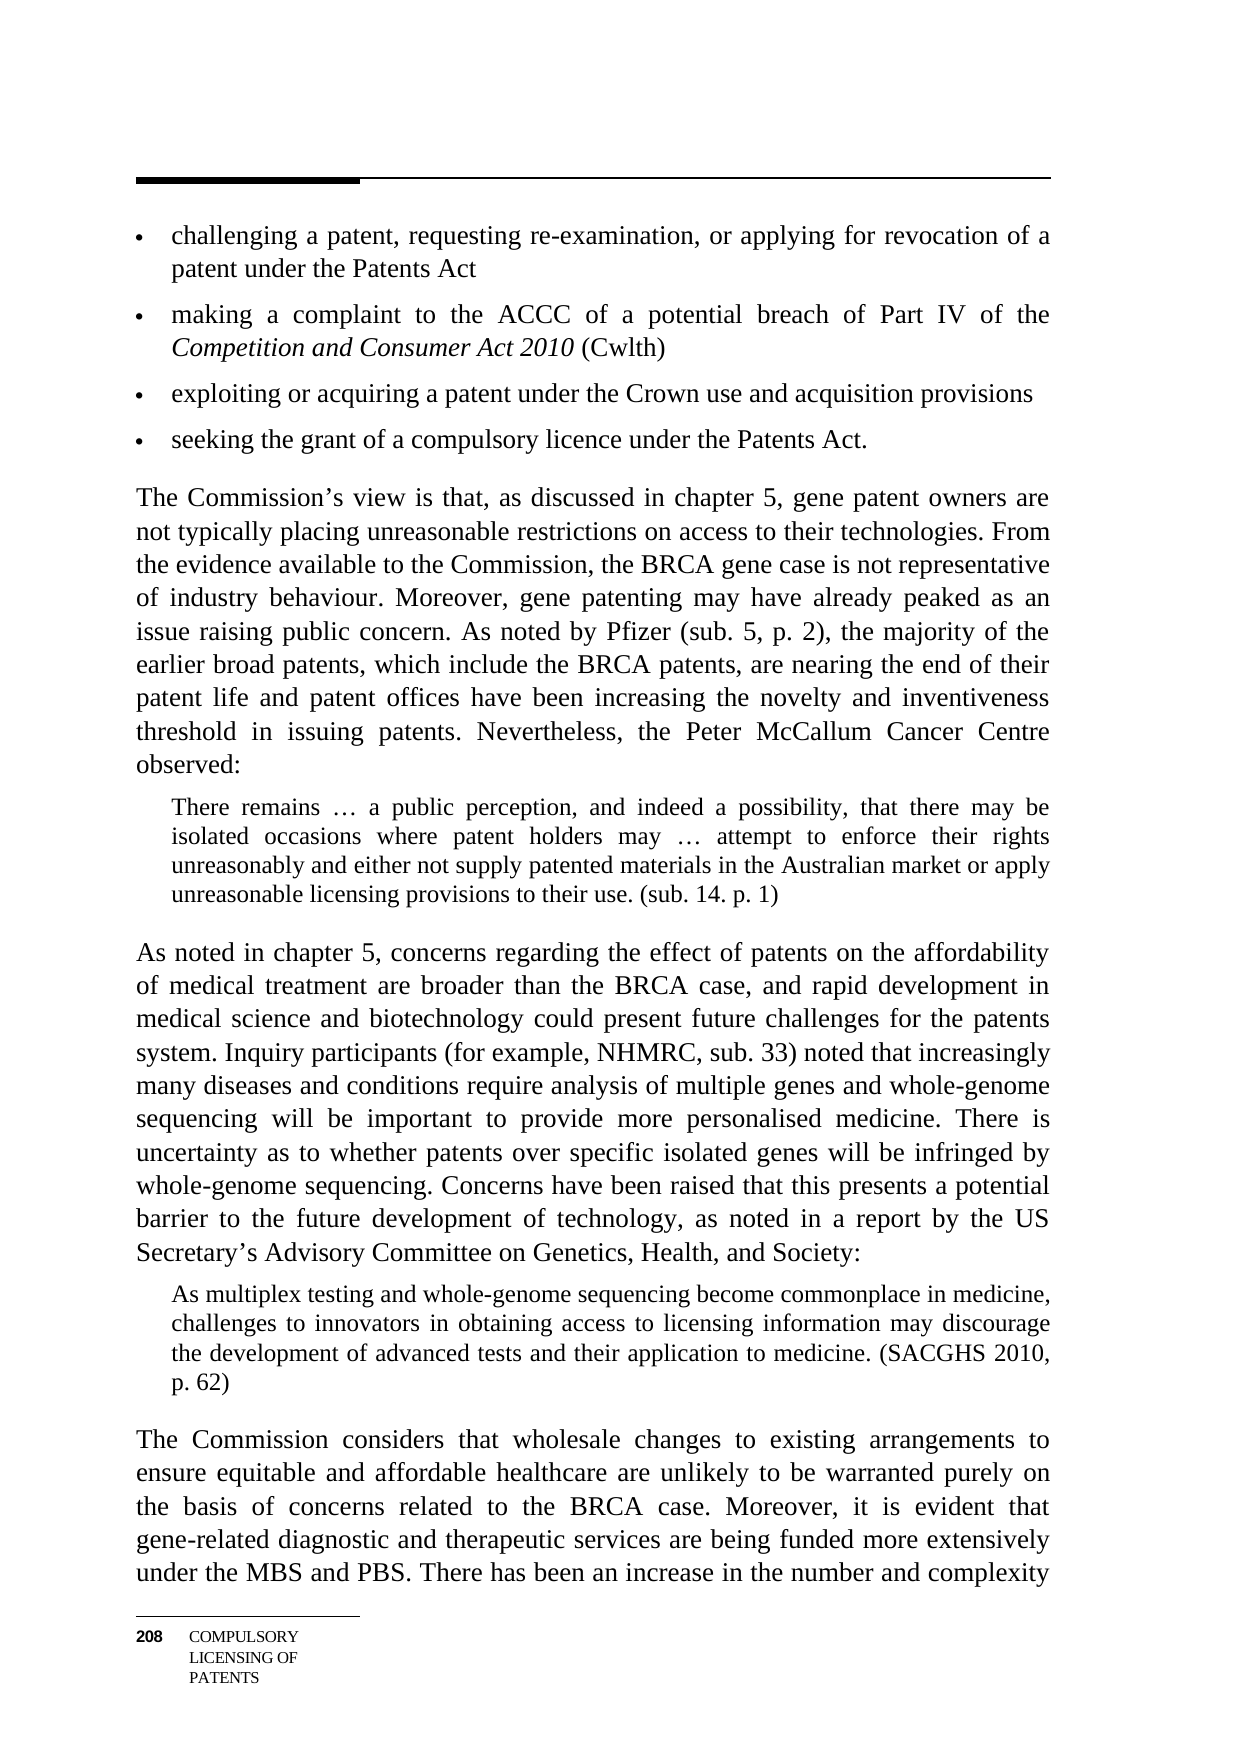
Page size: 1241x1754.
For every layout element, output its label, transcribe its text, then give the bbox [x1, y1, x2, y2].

text As noted in chapter 5, concerns regarding the effect of patents on the affordability of medical treatment are broader than the BRCA case, and rapid development in medical science and biotechnology could present future challenges for the patents system. Inquiry participants (for example, NHMRC, sub. 33) noted that increasingly many diseases and conditions require analysis of multiple genes and whole-genome sequencing will be important to provide more personalised medicine. There is uncertainty as to whether patents over specific isolated genes will be infringed by whole-genome sequencing. Concerns have been raised that this presents a potential barrier to the future development of technology, as noted in a report by the US Secretary’s Advisory Committee on Genetics, Health, and Society: [136, 933, 1051, 1267]
list challenging a patent, requesting re-examination, or applying for revocation of a patent under the Patents Act [136, 217, 1051, 283]
text There remains … a public perception, and indeed a possibility, that there may be isolated occasions where patent holders may … attempt to enforce their rights unreasonably and either not supply patented materials in the Australian market or apply unreasonable licensing provisions to their use. (sub. 14. p. 1) [171, 792, 1051, 908]
text The Commission’s view is that, as discussed in chapter 5, gene patent owners are not typically placing unreasonable restrictions on access to their technologies. From the evidence available to the Commission, the BRCA gene case is not representative of industry behaviour. Moreover, gene patenting may have already peaked as an issue raising public concern. As noted by Pfizer (sub. 5, p. 2), the majority of the earlier broad patents, which include the BRCA patents, are nearing the end of their patent life and patent offices have been increasing the novelty and inventiveness threshold in issuing patents. Nevertheless, the Peter McCallum Cancer Centre observed: [136, 479, 1051, 779]
list exploiting or acquiring a patent under the Crown use and acquisition provisions [136, 375, 1051, 408]
text As multiplex testing and whole-genome sequencing become commonplace in medicine, challenges to innovators in obtaining access to licensing information may discourage the development of advanced tests and their application to medicine. (SACGHS 2010, p. 62) [171, 1279, 1051, 1396]
list making a complaint to the ACCC of a potential breach of Part IV of the Competition and Consumer Act 2010 (Cwlth) [136, 296, 1051, 363]
list seeking the grant of a compulsory licence under the Patents Act. [136, 421, 1051, 454]
